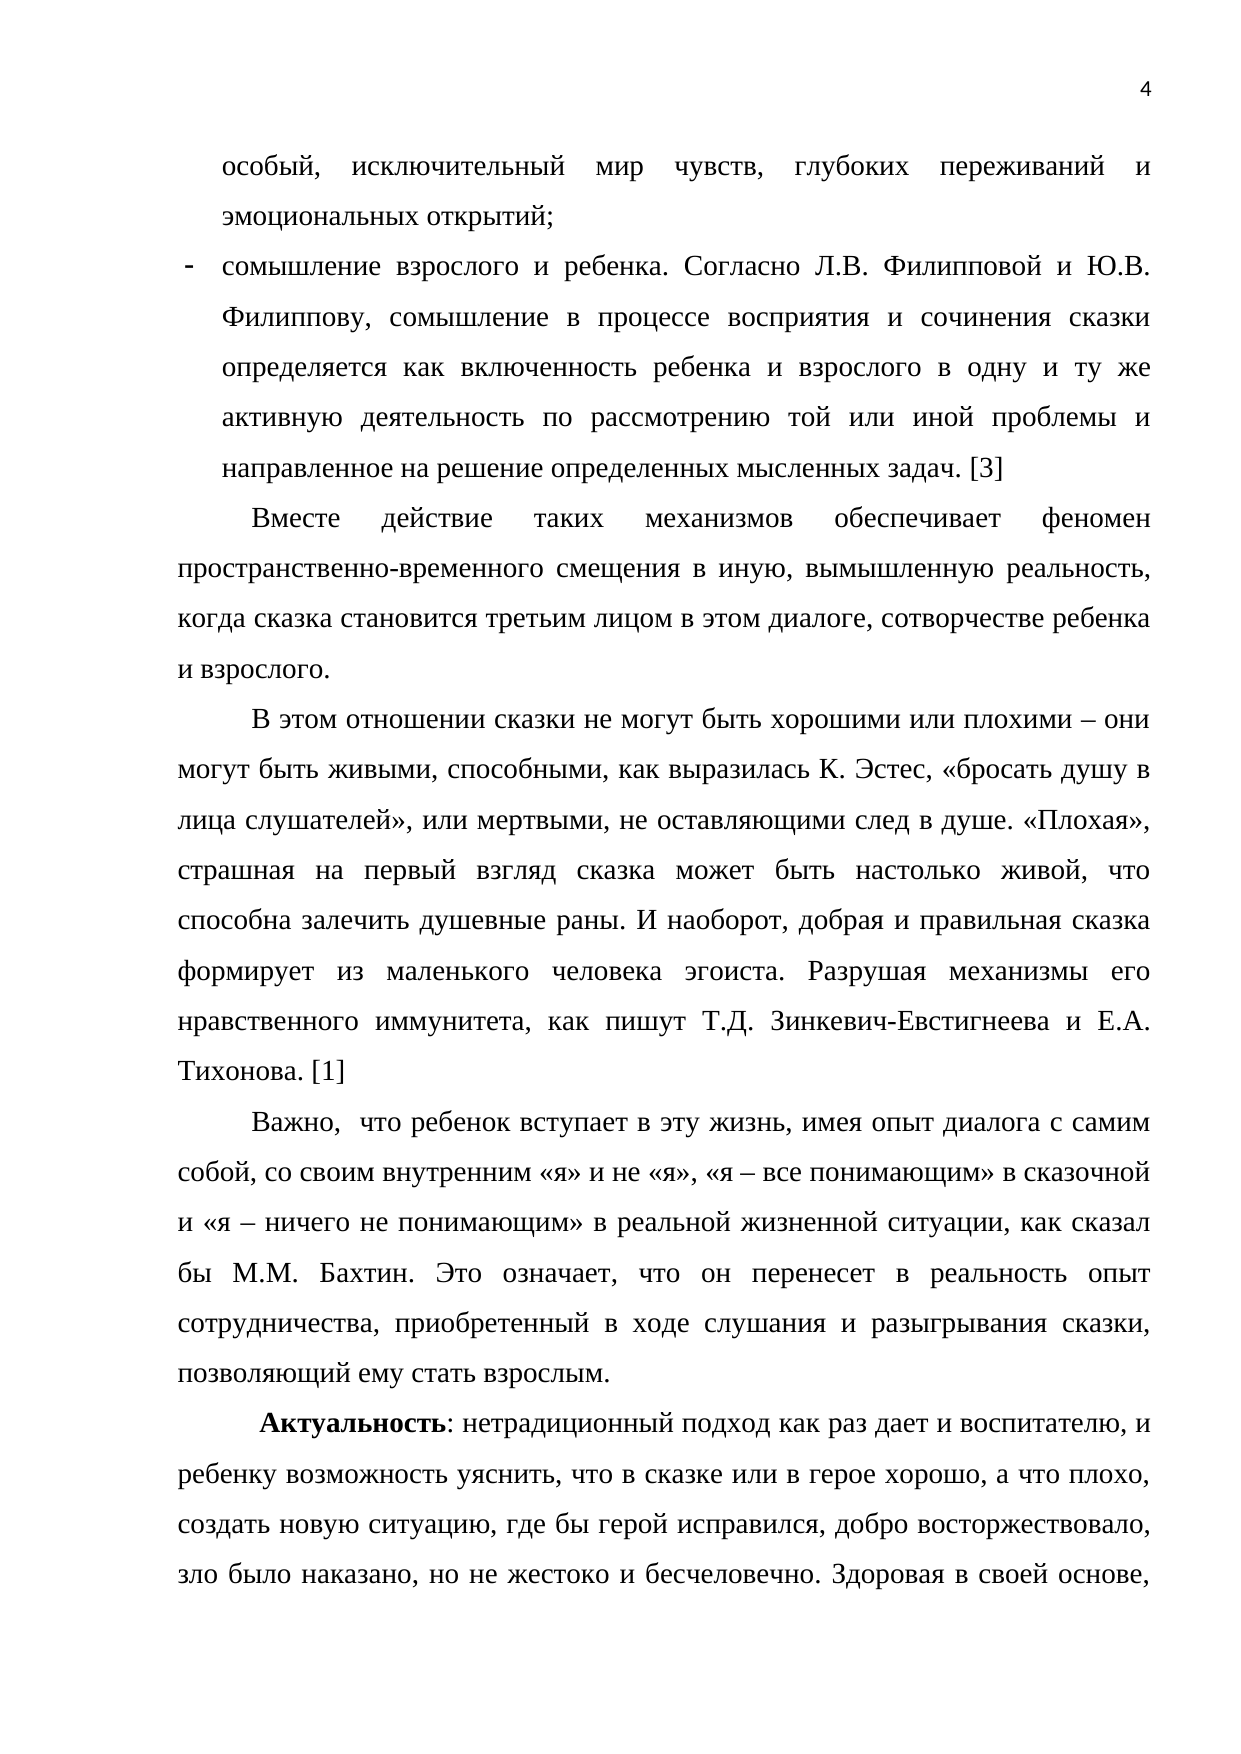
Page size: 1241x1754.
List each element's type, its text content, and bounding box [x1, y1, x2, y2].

list В этом отношении сказки не могут быть хорошими или плохими – они могут быть живыми, способными, как выразилась К. Эстес, «бросать душу в лица слушателей», или мертвыми, не оставляющими след в душе. «Плохая», страшная на первый взгляд сказка может быть настолько живой, что способна залечить душевные раны. И наоборот, добрая и правильная сказка формирует из маленького человека эгоиста. Разрушая механизмы его нравственного иммунитета, как пишут Т.Д. Зинкевич-Евстигнеева и Е.А. Тихонова. [1] [177, 701, 1152, 1087]
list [184, 148, 1152, 232]
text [177, 1406, 1152, 1590]
list сомышление взрослого и ребенка. Согласно Л.В. Филипповой и Ю.В. Филиппову, сомышление в процессе восприятия и сочинения сказки определяется как включенность ребенка и взрослого в одну и ту же активную деятельность по рассмотрению той или иной проблемы и направленное на решение определенных мысленных задач. [3] [184, 248, 1152, 483]
list Важно, что ребенок вступает в эту жизнь, имея опыт диалога с самим собой, со своим внутренним «я» и не «я», «я – все понимающим» в сказочной и «я – ничего не понимающим» в реальной жизненной ситуации, как сказал бы М.М. Бахтин. Это означает, что он перенесет в реальность опыт сотрудничества, приобретенный в ходе слушания и разыгрывания сказки, позволяющий ему стать взрослым. [177, 1104, 1152, 1389]
list Вместе действие таких механизмов обеспечивает феномен пространственно-временного смещения в иную, вымышленную реальность, когда сказка становится третьим лицом в этом диалоге, сотворчестве ребенка и взрослого. [177, 500, 1152, 684]
